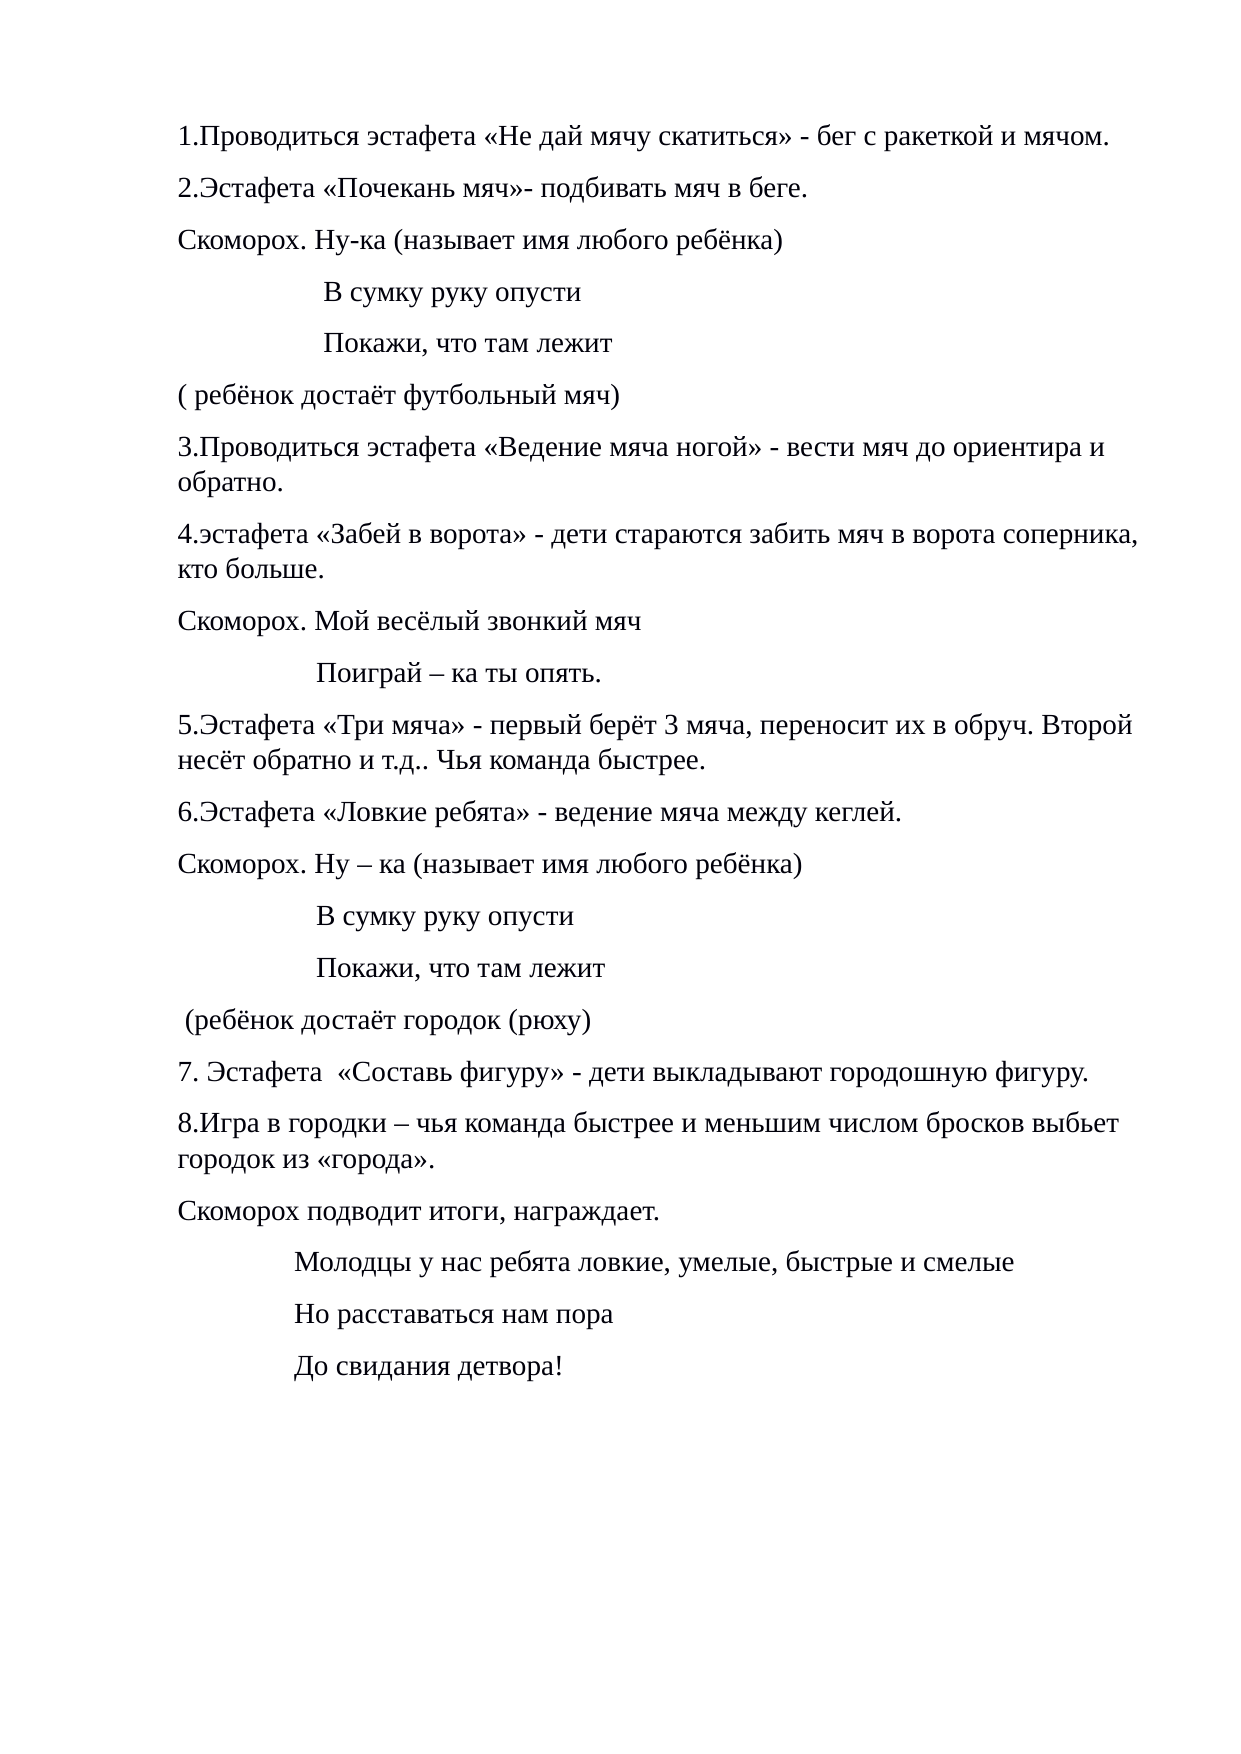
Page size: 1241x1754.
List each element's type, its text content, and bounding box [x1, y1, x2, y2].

text (ребёнок достаёт городок (рюху) [177, 1002, 1152, 1035]
text Но расставаться нам пора [177, 1296, 1152, 1330]
text Скоморох. Ну – ка (называет имя любого ребёнка) [177, 846, 1152, 880]
text 1.Проводиться эстафета «Не дай мячу скатиться» - бег с ракеткой и мячом. [177, 118, 1152, 152]
text 8.Игра в городки – чья команда быстрее и меньшим числом бросков выбьет городок из «города». [177, 1106, 1152, 1174]
text Скоморох подводит итоги, награждает. [177, 1193, 1152, 1226]
text 4.эстафета «Забей в ворота» - дети стараются забить мяч в ворота соперника, кто больше. [177, 516, 1152, 585]
text Покажи, что там лежит [177, 326, 1152, 359]
text До свидания детвора! [177, 1348, 1152, 1382]
text 2.Эстафета «Почекань мяч»- подбивать мяч в беге. [177, 170, 1152, 203]
text В сумку руку опусти [177, 898, 1152, 932]
text 7. Эстафета «Составь фигуру» - дети выкладывают городошную фигуру. [177, 1054, 1152, 1087]
text 5.Эстафета «Три мяча» - первый берёт 3 мяча, переносит их в обруч. Второй несёт обратно и т.д.. Чья команда быстрее. [177, 707, 1152, 776]
text Скоморох. Мой весёлый звонкий мяч [177, 603, 1152, 637]
text ( ребёнок достаёт футбольный мяч) [177, 377, 1152, 411]
text 6.Эстафета «Ловкие ребята» - ведение мяча между кеглей. [177, 794, 1152, 828]
text Скоморох. Ну-ка (называет имя любого ребёнка) [177, 222, 1152, 255]
text Поиграй – ка ты опять. [177, 655, 1152, 689]
text Покажи, что там лежит [177, 950, 1152, 983]
text В сумку руку опусти [177, 274, 1152, 307]
text Молодцы у нас ребята ловкие, умелые, быстрые и смелые [177, 1244, 1152, 1278]
text 3.Проводиться эстафета «Ведение мяча ногой» - вести мяч до ориентира и обратно. [177, 429, 1152, 498]
